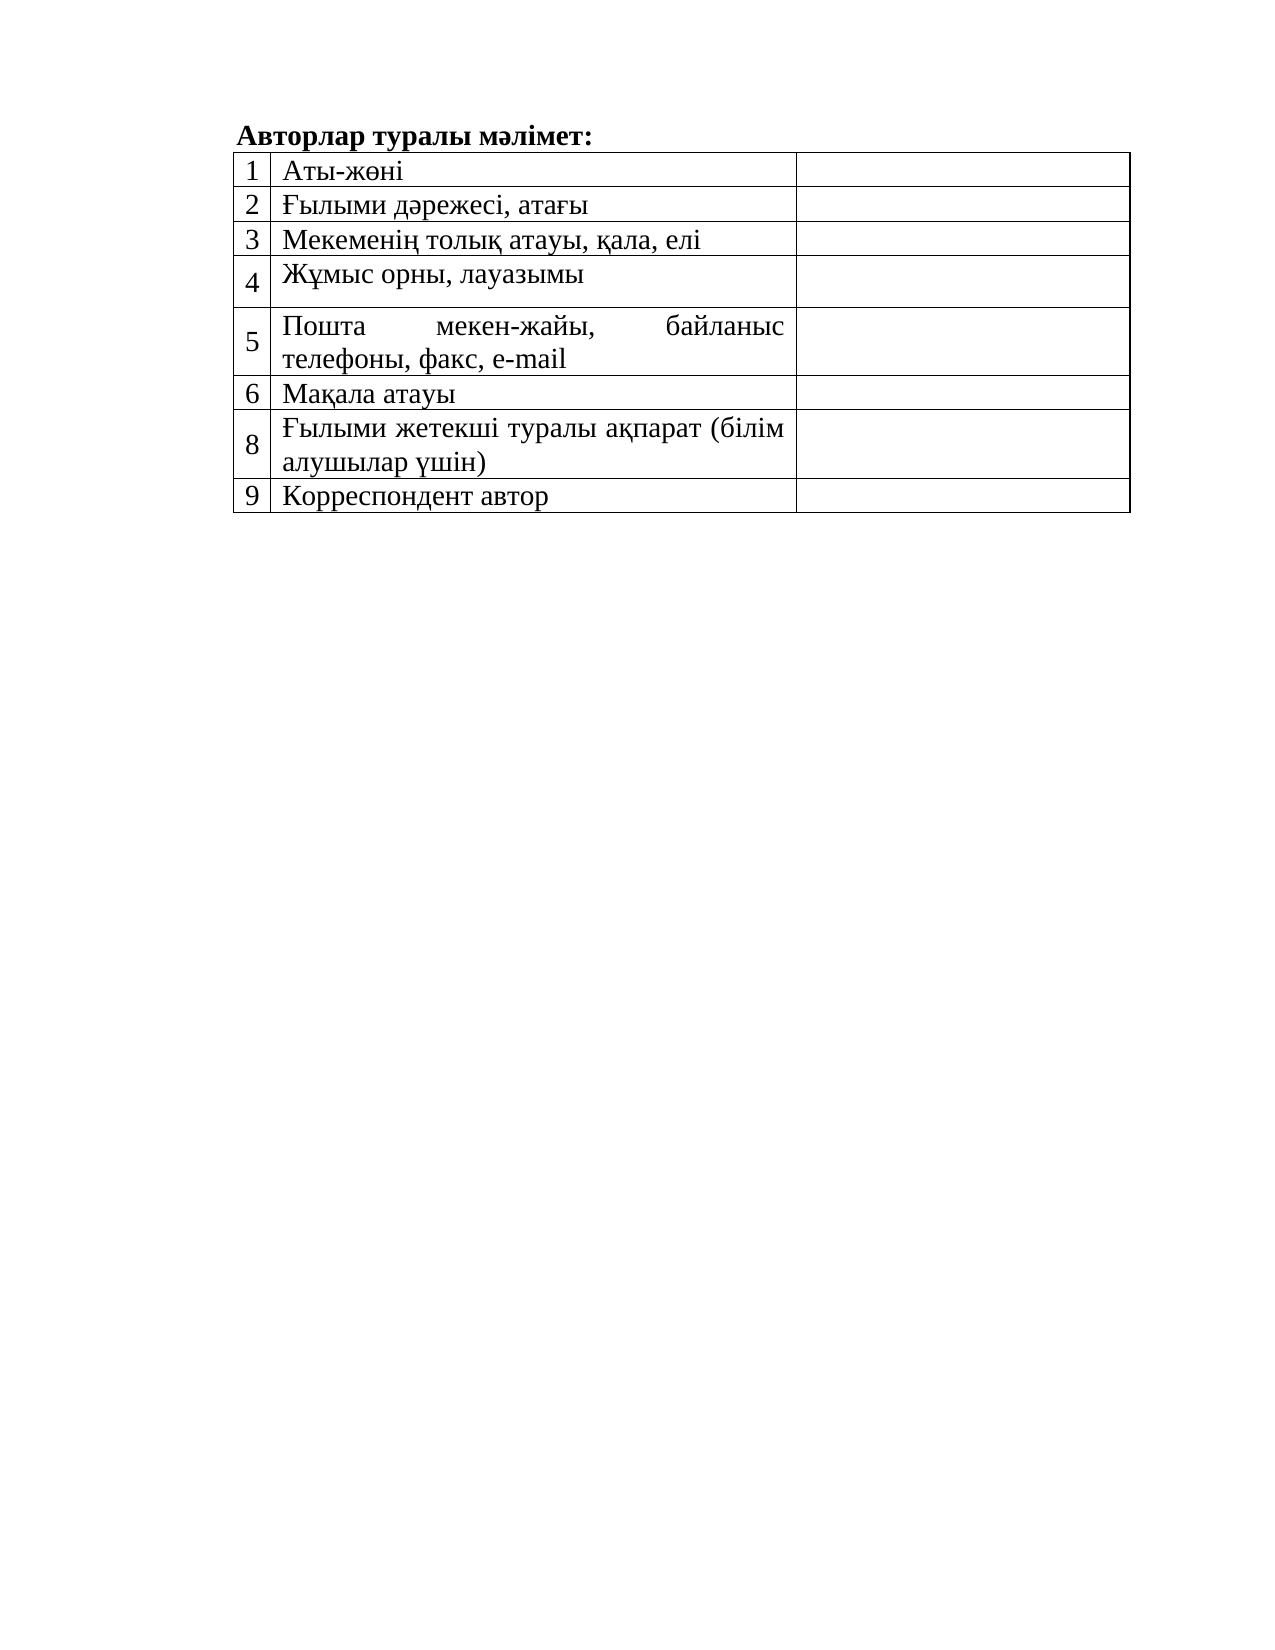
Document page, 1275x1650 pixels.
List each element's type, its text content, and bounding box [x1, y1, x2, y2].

table_cell 9 [234, 479, 270, 512]
table_header Аты-жөні [271, 153, 796, 186]
table_cell Ғылыми дәрежесі, атағы [271, 187, 796, 221]
table_cell Мақала атауы [271, 376, 796, 409]
table_header [797, 153, 1129, 186]
table_cell [797, 308, 1129, 375]
table_cell [797, 256, 1129, 307]
table_cell Ғылыми жетекші туралы ақпарат (білім алушылар үшін) [271, 410, 796, 477]
table_cell [797, 376, 1129, 409]
table_cell [797, 479, 1129, 512]
table_header 1 [234, 153, 270, 186]
table_cell Мекеменің толық атауы, қала, елі [271, 222, 796, 255]
table_cell Пошта мекен-жайы, байланыс телефоны, факс, е-mail [271, 308, 796, 375]
table_cell 5 [234, 308, 270, 375]
table_cell [797, 410, 1129, 477]
table_cell 3 [234, 222, 270, 255]
table_cell [797, 222, 1129, 255]
table_cell [797, 187, 1129, 221]
table_cell 4 [234, 256, 270, 307]
text Авторлар туралы мәлімет: [177, 118, 1186, 152]
table_cell Корреспондент автор [271, 479, 796, 512]
table_cell 6 [234, 376, 270, 409]
table_cell 2 [234, 187, 270, 221]
table_cell Жұмыс орны, лауазымы [271, 256, 796, 307]
table_cell 8 [234, 410, 270, 477]
